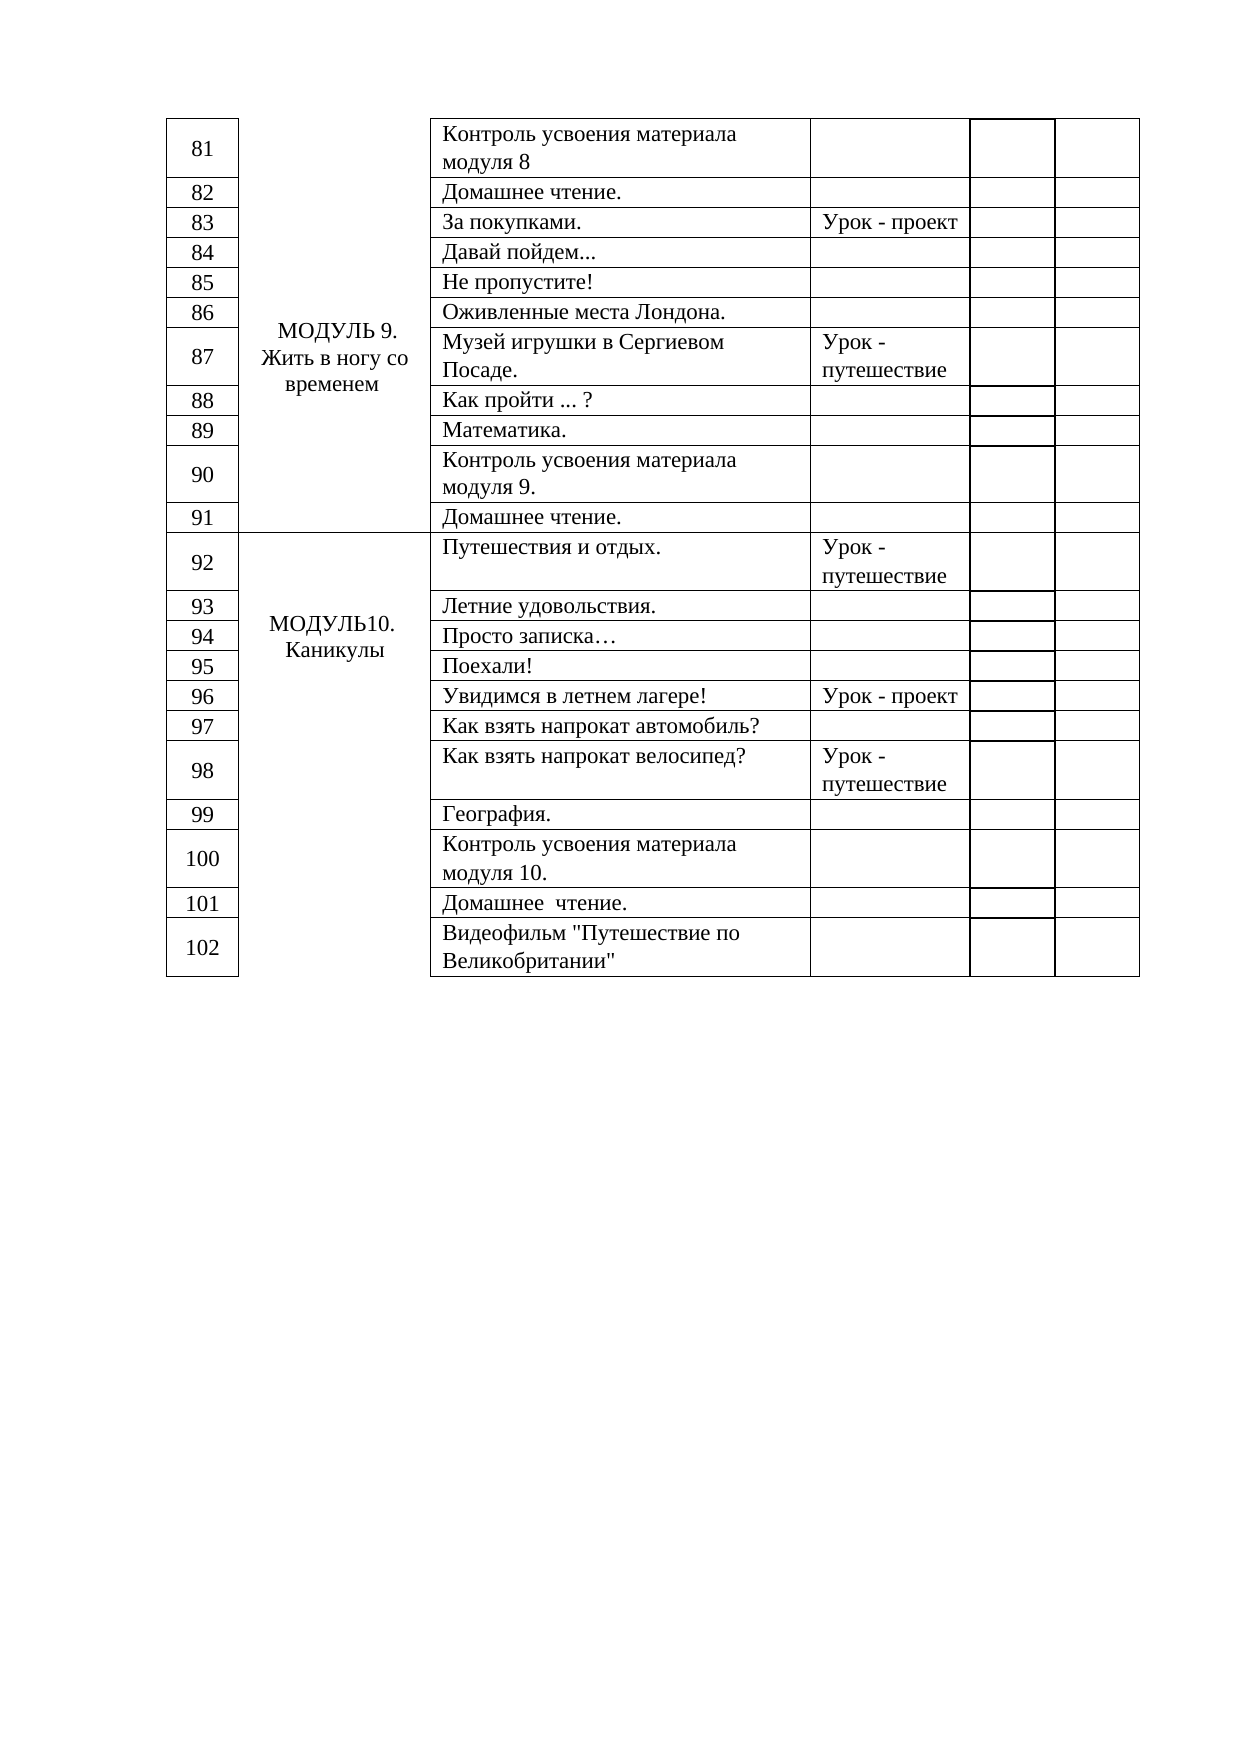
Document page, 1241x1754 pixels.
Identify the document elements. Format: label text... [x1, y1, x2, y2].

table_cell [811, 918, 969, 976]
table_cell [971, 682, 1054, 710]
table_cell [1056, 621, 1139, 650]
table_cell 86 [167, 298, 238, 327]
table_cell 88 [167, 386, 238, 415]
table_cell [971, 268, 1054, 297]
table_cell [1056, 591, 1139, 620]
table_cell 90 [167, 446, 238, 502]
table_cell 81 [167, 119, 238, 177]
table_cell 93 [167, 591, 238, 620]
table_cell [971, 417, 1054, 445]
table_cell [1056, 416, 1139, 445]
table_cell [971, 387, 1054, 415]
table_cell За покупками. [431, 208, 810, 237]
table_cell [1056, 533, 1139, 590]
table_cell [1056, 238, 1139, 267]
table_cell [811, 888, 969, 917]
table_cell Урок - путешествие [811, 741, 969, 799]
table_cell Урок - проект [811, 208, 969, 237]
table_cell [1056, 918, 1139, 976]
table_cell [811, 591, 969, 620]
table_cell 85 [167, 268, 238, 297]
table_cell [811, 298, 969, 327]
table_cell 84 [167, 238, 238, 267]
table_cell [971, 652, 1054, 680]
table_cell [811, 830, 969, 887]
table_cell Поехали! [431, 651, 810, 680]
table_cell [971, 742, 1054, 799]
table_cell 99 [167, 800, 238, 829]
table_cell [971, 919, 1054, 976]
table_cell Контроль усвоения материала модуля 8 [431, 119, 810, 177]
table_cell [971, 503, 1054, 532]
table_cell Контроль усвоения материала модуля 10. [431, 830, 810, 887]
table_cell [1056, 298, 1139, 327]
table_cell Домашнее чтение. [431, 503, 810, 532]
table_cell Путешествия и отдых. [431, 533, 810, 590]
table_cell 89 [167, 416, 238, 445]
table_cell [971, 447, 1054, 502]
table_cell [971, 622, 1054, 650]
table_cell Домашнее чтение. [431, 888, 810, 917]
table_cell [971, 800, 1054, 829]
table_cell [1056, 711, 1139, 740]
table_cell [1056, 681, 1139, 710]
table_cell [971, 238, 1054, 267]
table_cell Видеофильм "Путешествие по Великобритании" [431, 918, 810, 976]
table_cell [811, 119, 969, 177]
table_cell Просто записка… [431, 621, 810, 650]
table_cell [1056, 178, 1139, 207]
table_cell МОДУЛЬ10. Каникулы [239, 533, 430, 976]
table_cell [971, 712, 1054, 740]
table_cell 100 [167, 830, 238, 887]
table_cell [811, 621, 969, 650]
table_cell He пропустите! [431, 268, 810, 297]
table_cell Как взять напрокат велосипед? [431, 741, 810, 799]
table_cell 92 [167, 533, 238, 590]
table_cell [1056, 446, 1139, 502]
table_cell [1056, 888, 1139, 917]
table_cell 102 [167, 918, 238, 976]
table_cell [811, 800, 969, 829]
table_cell [1056, 119, 1139, 177]
table_cell [1056, 830, 1139, 887]
table_cell [811, 711, 969, 740]
table_cell 97 [167, 711, 238, 740]
table_cell 96 [167, 681, 238, 710]
table_cell [1056, 741, 1139, 799]
table_cell 94 [167, 621, 238, 650]
table_cell 87 [167, 328, 238, 385]
table_cell [971, 533, 1054, 590]
table_cell [971, 328, 1054, 385]
table_cell [971, 178, 1054, 207]
table_cell 101 [167, 888, 238, 917]
table_cell [1056, 800, 1139, 829]
table_cell [1056, 651, 1139, 680]
table_cell Оживленные места Лондона. [431, 298, 810, 327]
table_cell [971, 889, 1054, 917]
table_cell Увидимся в летнем лагере! [431, 681, 810, 710]
table_cell 83 [167, 208, 238, 237]
table_cell [811, 238, 969, 267]
table_cell 82 [167, 178, 238, 207]
table_cell Давай пойдем... [431, 238, 810, 267]
table_cell Как пройти ... ? [431, 386, 810, 415]
table_cell [811, 416, 969, 445]
table_cell 98 [167, 741, 238, 799]
table_cell [811, 651, 969, 680]
table_cell Как взять напрокат автомобиль? [431, 711, 810, 740]
table_cell 95 [167, 651, 238, 680]
table_cell Урок - путешествие [811, 533, 969, 590]
table_cell [971, 830, 1054, 887]
table_cell [1056, 503, 1139, 532]
table_cell [1056, 328, 1139, 385]
table_cell [1056, 208, 1139, 237]
table_cell [971, 592, 1054, 620]
table_cell [811, 178, 969, 207]
table_cell Контроль усвоения материала модуля 9. [431, 446, 810, 502]
table_cell [811, 268, 969, 297]
table_cell Музей игрушки в Сергиевом Посаде. [431, 328, 810, 385]
table_cell МОДУЛЬ 9. Жить в ногу со временем [239, 207, 430, 532]
table_cell География. [431, 800, 810, 829]
table_cell [971, 120, 1054, 177]
table_cell 91 [167, 503, 238, 532]
table_cell [971, 208, 1054, 237]
table_cell [971, 298, 1054, 327]
table_cell Летние удовольствия. [431, 591, 810, 620]
table_cell Домашнее чтение. [431, 178, 810, 207]
table_cell [811, 503, 969, 532]
table_cell Урок - путешествие [811, 328, 969, 385]
table_cell Урок - проект [811, 681, 969, 710]
table_cell Математика. [431, 416, 810, 445]
table_cell [1056, 268, 1139, 297]
table_cell [811, 386, 969, 415]
table_cell [1056, 386, 1139, 415]
table_cell [811, 446, 969, 502]
